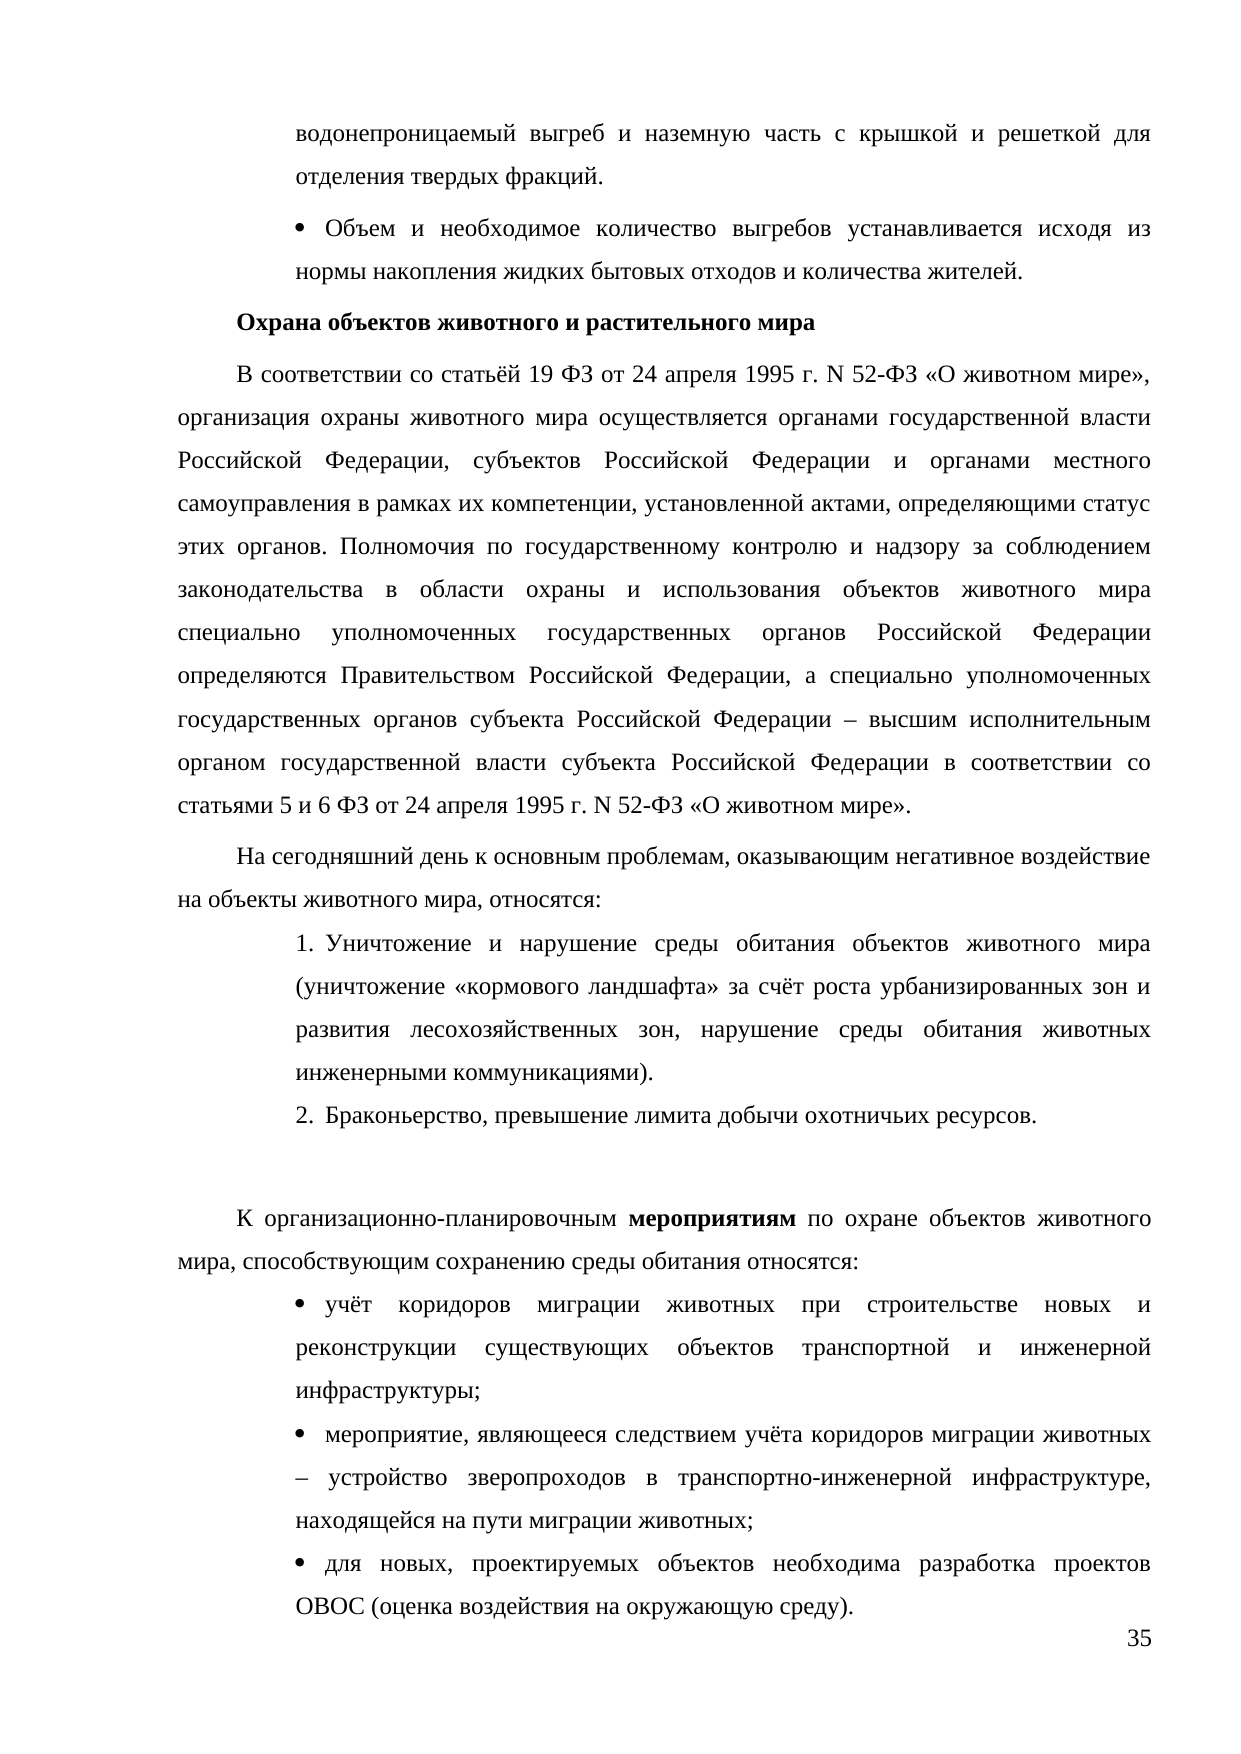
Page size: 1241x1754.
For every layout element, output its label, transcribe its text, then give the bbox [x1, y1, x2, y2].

text На сегодняшний день к основным проблемам, оказывающим негативное воздействие на объекты животного мира, относятся: [177, 841, 1152, 913]
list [295, 118, 1152, 190]
list Браконьерство, превышение лимита добычи охотничьих ресурсов. [295, 1100, 1152, 1129]
list Уничтожение и нарушение среды обитания объектов животного мира (уничтожение «кормового ландшафта» за счёт роста урбанизированных зон и развития лесохозяйственных зон, нарушение среды обитания животных инженерными коммуникациями). [295, 928, 1152, 1086]
list Объем и необходимое количество выгребов устанавливается исходя из нормы накопления жидких бытовых отходов и количества жителей. [295, 213, 1152, 284]
list учёт коридоров миграции животных при строительстве новых и реконструкции существующих объектов транспортной и инженерной инфраструктуры; [295, 1289, 1152, 1404]
text Охрана объектов животного и растительного мира [177, 307, 1152, 336]
text В соответствии со статьёй 19 ФЗ от 24 апреля 1995 г. N 52-ФЗ «О животном мире», организация охраны животного мира осуществляется органами государственной власти Российской Федерации, субъектов Российской Федерации и органами местного самоуправления в рамках их компетенции, установленной актами, определяющими статус этих органов. Полномочия по государственному контролю и надзору за соблюдением законодательства в области охраны и использования объектов животного мира специально уполномоченных государственных органов Российской Федерации определяются Правительством Российской Федерации, а специально уполномоченных государственных органов субъекта Российской Федерации – высшим исполнительным органом государственной власти субъекта Российской Федерации в соответствии со статьями 5 и 6 ФЗ от 24 апреля 1995 г. N 52-ФЗ «О животном мире». [177, 359, 1152, 819]
list для новых, проектируемых объектов необходима разработка проектов ОВОС (оценка воздействия на окружающую среду). [295, 1548, 1152, 1620]
text К организационно-планировочным мероприятиям по охране объектов животного мира, способствующим сохранению среды обитания относятся: [177, 1203, 1152, 1275]
list мероприятие, являющееся следствием учёта коридоров миграции животных – устройство зверопроходов в транспортно-инженерной инфраструктуре, находящейся на пути миграции животных; [295, 1419, 1152, 1534]
